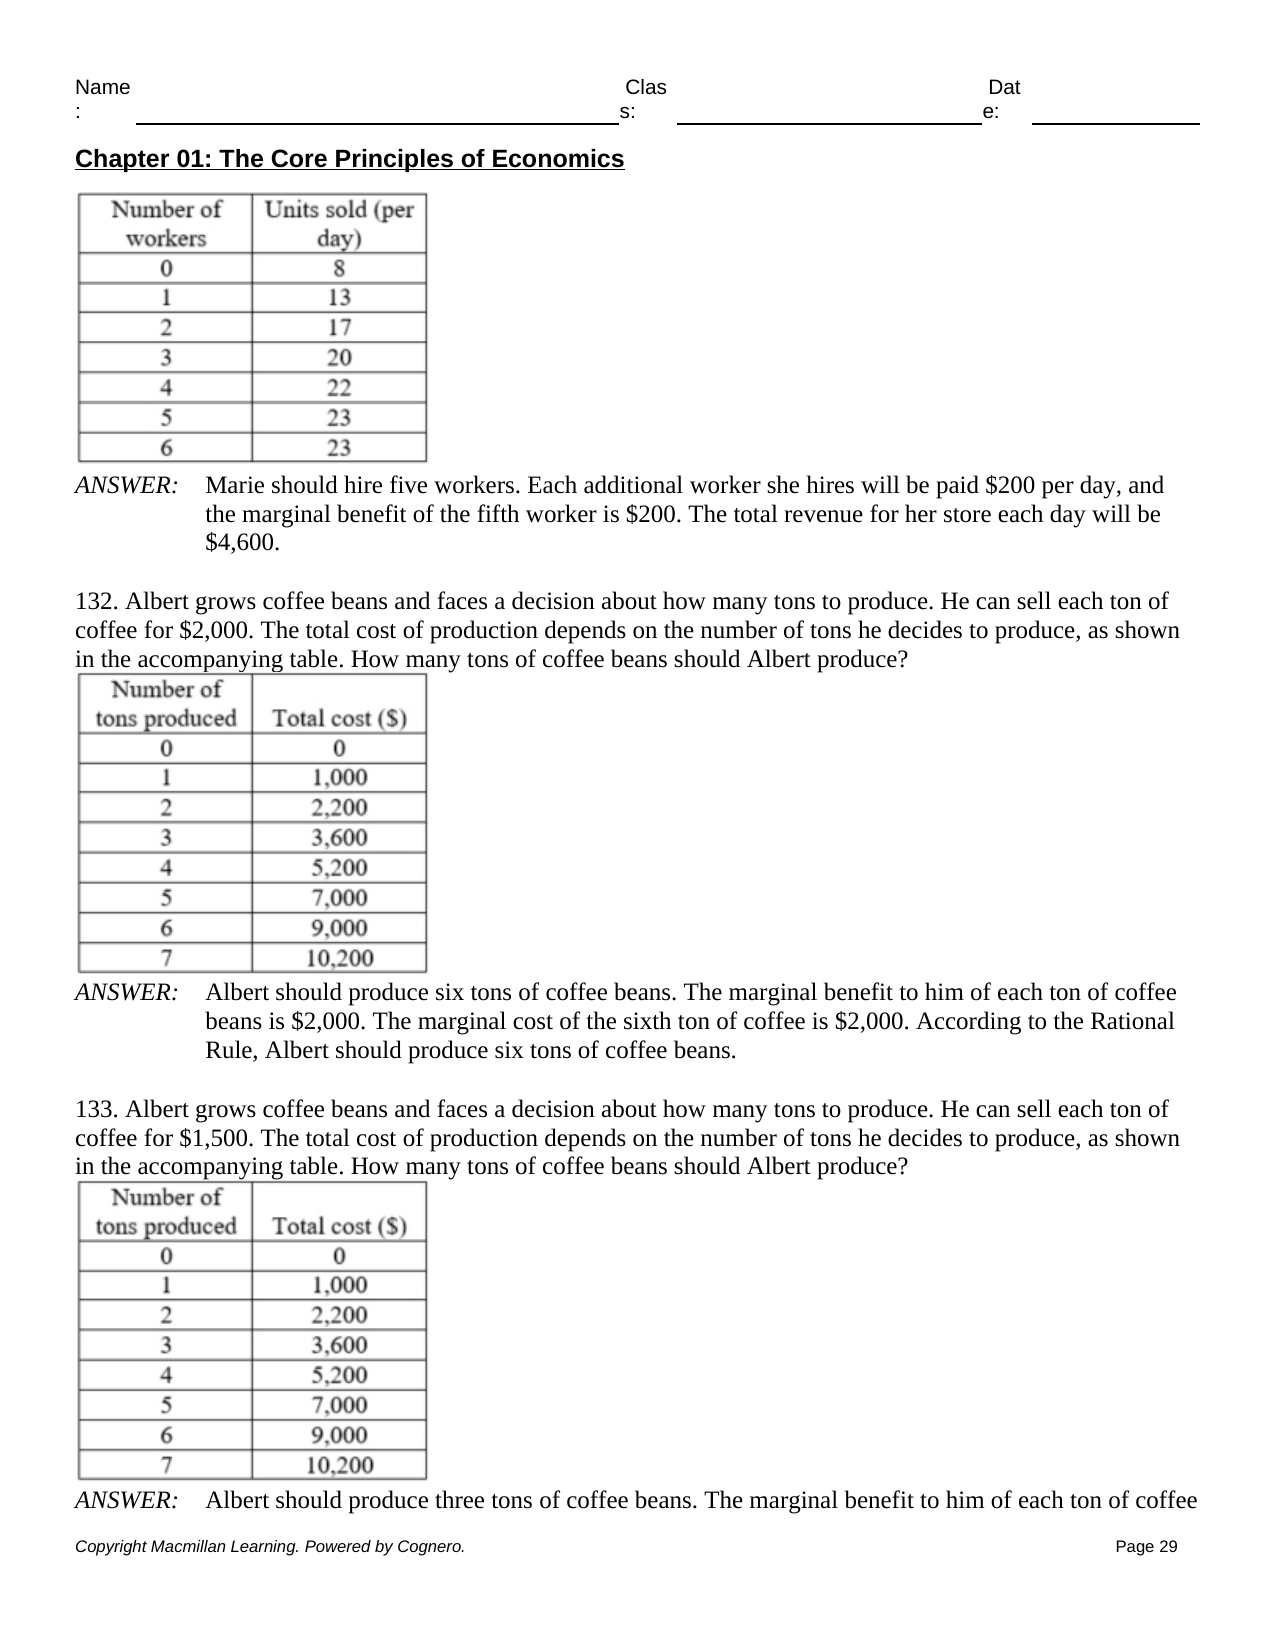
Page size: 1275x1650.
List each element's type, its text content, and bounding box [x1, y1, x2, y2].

picture [75, 191, 432, 467]
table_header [75, 192, 1200, 559]
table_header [75, 1094, 1200, 1517]
picture [75, 672, 432, 975]
picture [75, 1180, 432, 1482]
table_header 132. Albert grows coffee beans and faces a decision about how many tons to produce. He can sell each ton of coffee for $2,000. The total cost of production depends on the number of tons he decides to produce, as shown in the accompanying table. How many tons of coffee beans should Albert produce? [75, 586, 1200, 1067]
